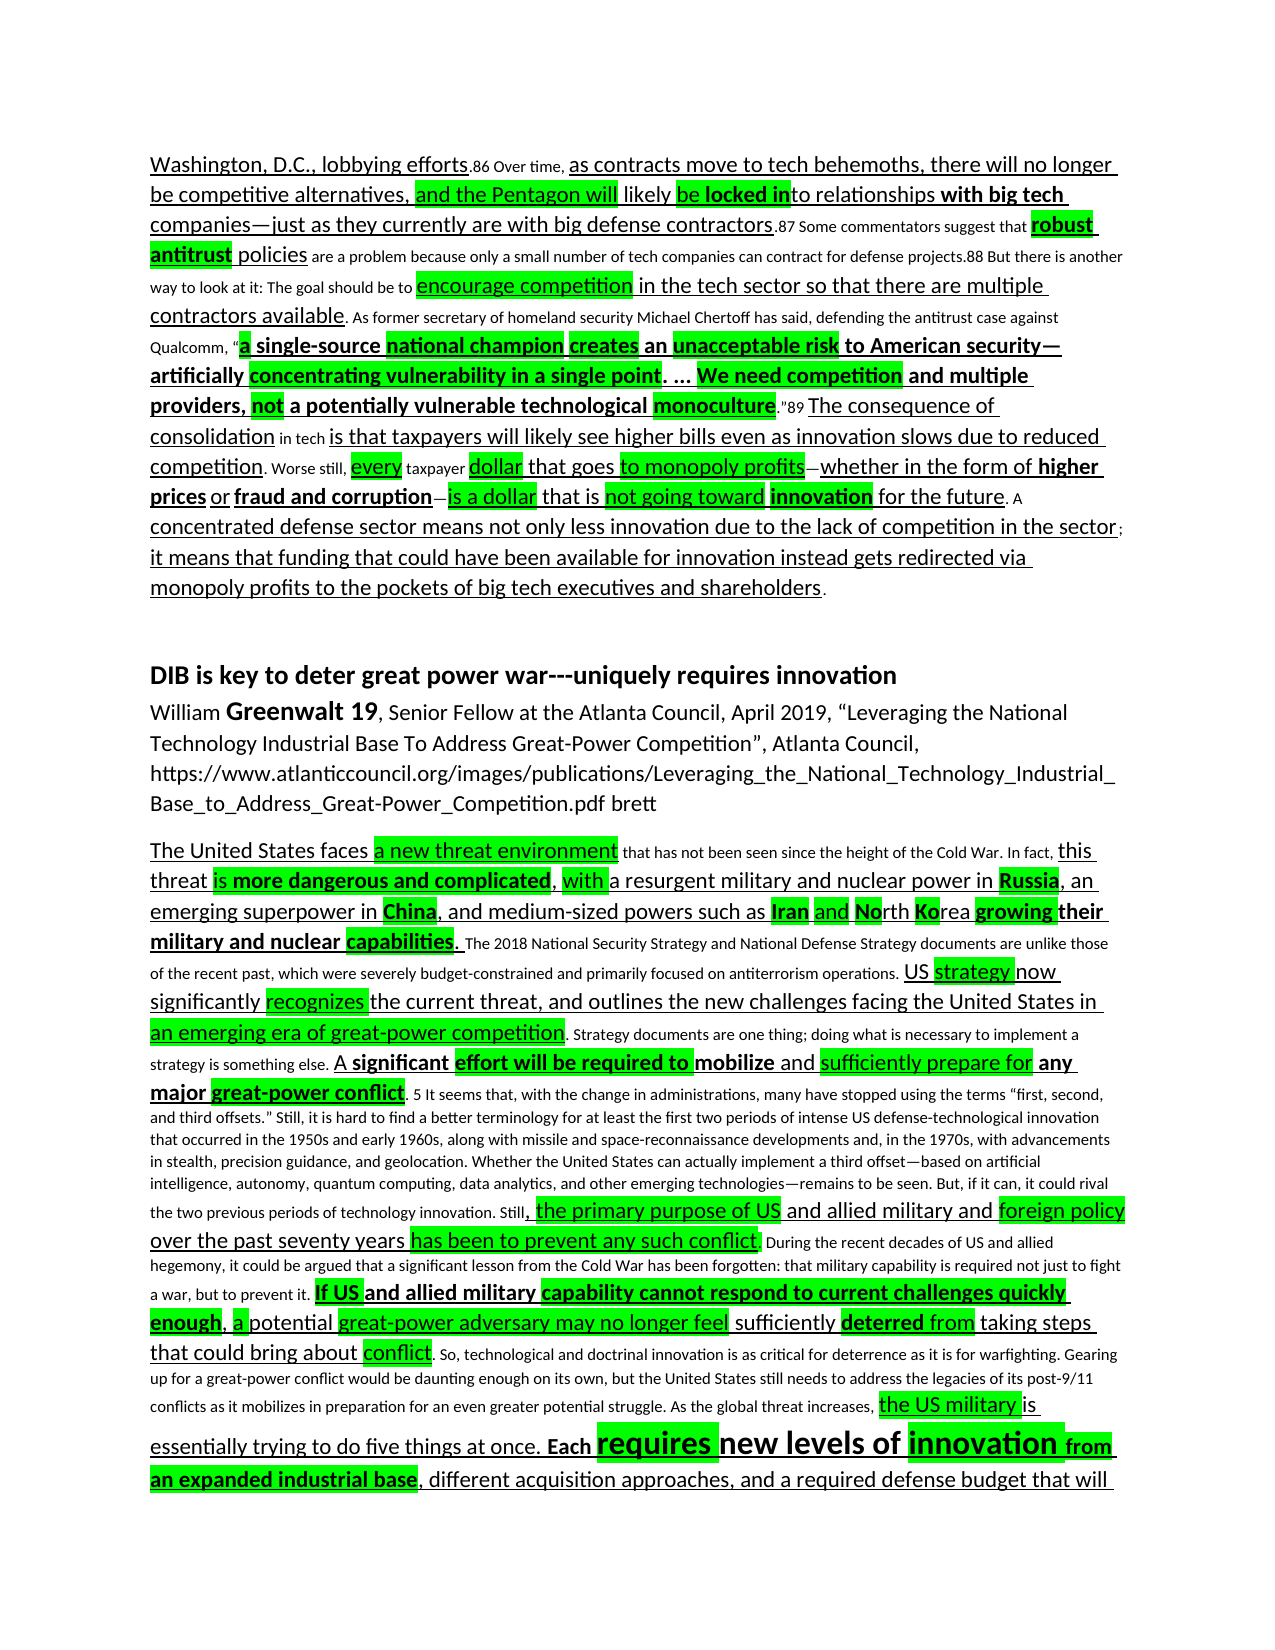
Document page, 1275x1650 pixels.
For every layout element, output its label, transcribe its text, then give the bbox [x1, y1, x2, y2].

text William Greenwalt 19, Senior Fellow at the Atlanta Council, April 2019, “Leveraging the National Technology Industrial Base To Address Great-Power Competition”, Atlanta Council, https://www.atlanticcouncil.org/images/publications/Leveraging_the_National_Technology_Industrial_Base_to_Address_Great-Power_Competition.pdf brett [150, 694, 1125, 818]
subtitle DIB is key to deter great power war---uniquely requires innovation [150, 658, 1125, 691]
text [150, 836, 1125, 1493]
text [150, 150, 1125, 601]
